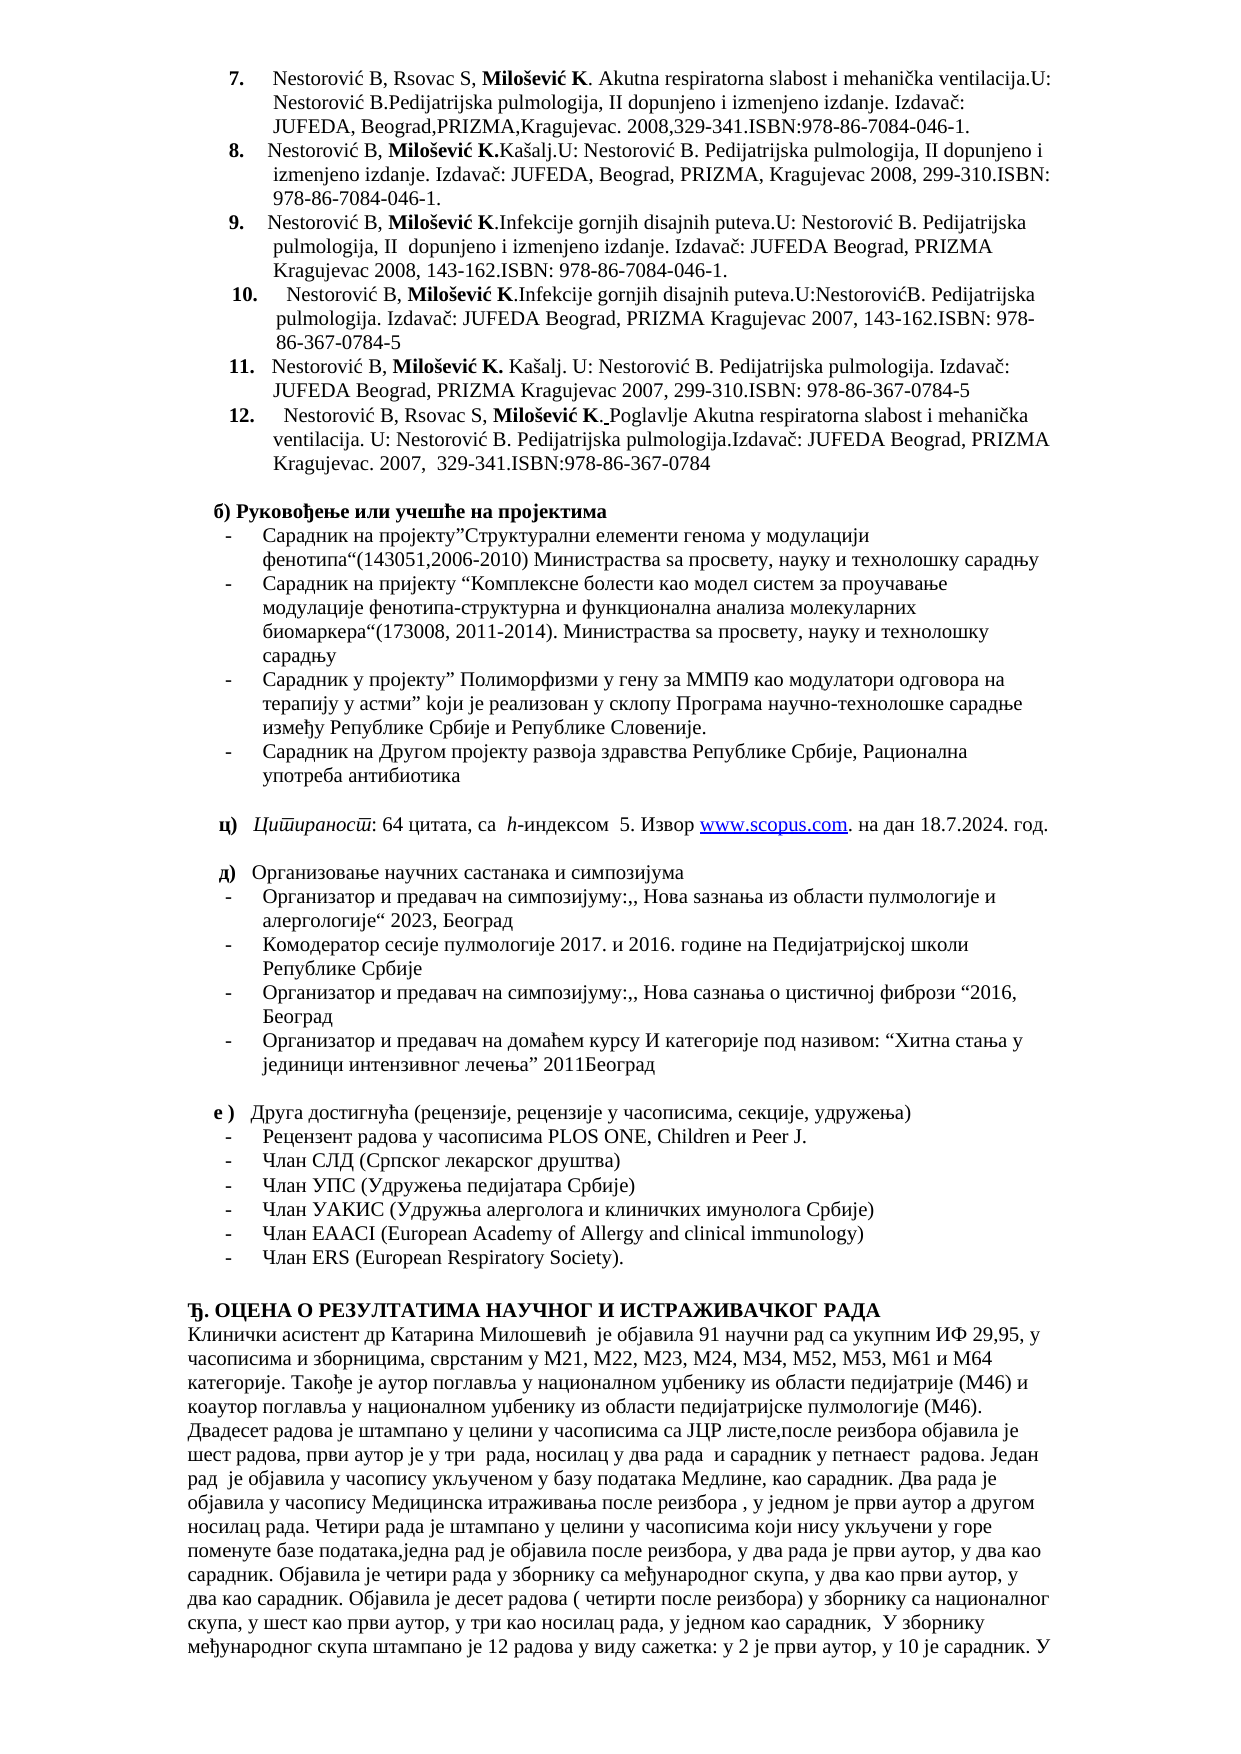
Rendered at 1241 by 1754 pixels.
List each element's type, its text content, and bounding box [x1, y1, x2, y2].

list Сарадник у пројекту” Полиморфизми у гену за ММП9 као модулатори одговора на терапију у астми” koји је реализован у склопу Програма научно-технолошке сарадње између Републике Србије и Републике Словеније. [225, 667, 1053, 739]
list Сарадник на пројекту”Структурални елементи генома у модулацији фенотипа“(143051,2006-2010) Министраства ѕа просвету, науку и технолошку сарадњу [225, 523, 1053, 571]
list Члан УПС (Удружења педијатара Србије) [225, 1172, 1053, 1197]
list Nestorović B, Milošević K.Infekcije gornjih disajnih puteva.U:NestorovićB. Pedijatrijska pulmologija. Izdavač: JUFEDA Beograd, PRIZMA Kragujevac 2007, 143-162.ISBN: 978-86-367-0784-5 [232, 282, 1058, 354]
list Организатор и предавач на симпозијуму:,, Нова сазнања о цистичној фибрози “2016, Београд [225, 980, 1053, 1028]
text е ) Друга достигнућа (рецензије, рецензије у часописима, секције, удружења) [187, 1100, 1053, 1124]
list Члан EAACI (European Academy of Allergy and clinical immunology) [225, 1221, 1053, 1245]
list Члан ЕRS (European Respiratory Society). [225, 1245, 1053, 1269]
text б) Руковођење или учешће на пројектима [187, 499, 1053, 523]
list Nestorović B, Milošević K.Infekcije gornjih disajnih puteva.U: Nestorović B. Pedijatrijska pulmologija, II dopunjeno i izmenjeno izdanje. Izdavač: JUFEDA Beograd, PRIZMA Kragujevac 2008, 143-162.ISBN: 978-86-7084-046-1. [228, 210, 1053, 282]
list Nestorović B, Rsovac S, Milošević K. Poglavlje Akutna respiratorna slabost i mehanička ventilacija. U: Nestorović B. Pedijatrijska pulmologija.Izdavač: JUFEDA Beograd, PRIZMA Kragujevac. 2007, 329-341.ISBN:978-86-367-0784 [228, 402, 1053, 475]
list Члан СЛД (Српског лекарског друштва) [225, 1148, 1053, 1172]
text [187, 1322, 1053, 1658]
list Nestorović B, Rsovac S, Milošević K. Akutna respiratorna slabost i mehanička ventilacija.U: Nestorović B.Pedijatrijska pulmologija, II dopunjeno i izmenjeno izdanje. Izdavač: JUFEDA, Beograd,PRIZMA,Kragujevac. 2008,329-341.ISBN:978-86-7084-046-1. [228, 66, 1053, 138]
list Комодератор сесије пулмологије 2017. и 2016. године на Педијатријској школи Републике Србије [225, 932, 1053, 980]
list Nestorović B, Milošević K. Kašalj. U: Nestorović B. Pedijatrijska pulmologija. Izdavač: JUFEDA Beograd, PRIZMA Kragujevac 2007, 299-310.ISBN: 978-86-367-0784-5 [228, 354, 1053, 402]
text Ђ. ОЦЕНА О РЕЗУЛТАТИМА НАУЧНОГ И ИСТРАЖИВАЧКОГ РАДА [187, 1297, 1053, 1322]
list Организатор и предавач на симпозијуму:,, Нова ѕазнања из области пулмологије и алергологије“ 2023, Београд [225, 884, 1053, 932]
list Сарадник на Другом пројекту развоја здравства Републике Србије, Рационална употреба антибиотика [225, 739, 1053, 787]
list Организатор и предавач на домаћем курсу И категорије под називом: “Хитна стања у јединици интензивног лечења” 2011Београд [225, 1028, 1053, 1076]
text д) Организовање научних састанака и симпозијума [187, 860, 1053, 884]
list Nestorović B, Milošević K.Kašalj.U: Nestorović B. Pedijatrijska pulmologija, II dopunjeno i izmenjeno izdanje. Izdavač: JUFEDA, Beograd, PRIZMA, Kragujevac 2008, 299-310.ISBN: 978-86-7084-046-1. [228, 138, 1053, 210]
text ц) Цитираност: 64 цитата, са h-индексом 5. Извор www.scopus.com. на дан 18.7.2024. год. [187, 812, 1053, 836]
list Сарадник на пријекту “Комплексне болести као модел систем за проучавање модулације фенотипа-структурна и функционална анализа молекуларних биомаркера“(173008, 2011-2014). Министраства ѕа просвету, науку и технолошку сарадњу [225, 571, 1053, 667]
list Рецензент радова у часописима PLOS ОNE, Children и Peer J. [225, 1124, 1053, 1148]
list Члан УАКИС (Удружња алерголога и клиничких имунолога Србије) [225, 1197, 1053, 1221]
